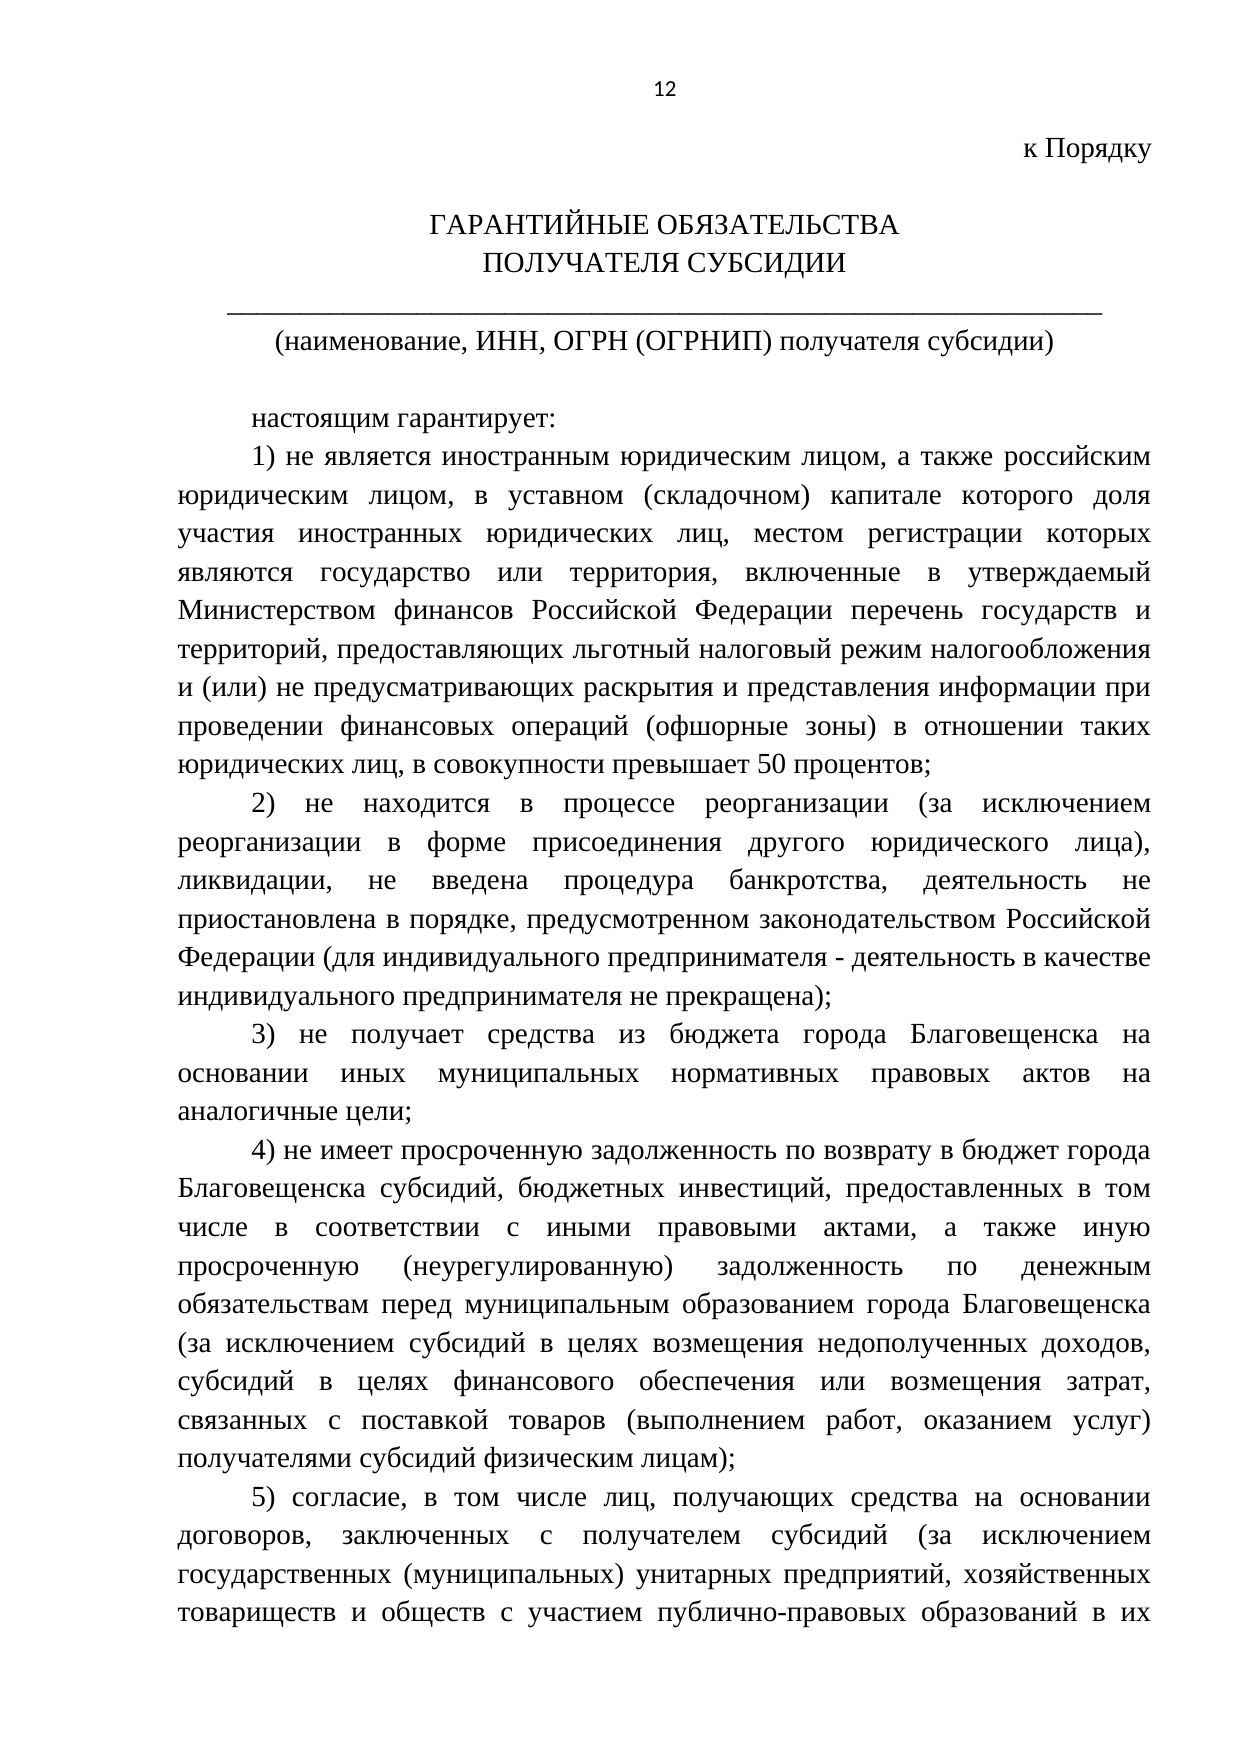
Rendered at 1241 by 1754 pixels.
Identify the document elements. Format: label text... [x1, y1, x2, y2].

text (наименование, ИНН, ОГРН (ОГРНИП) получателя субсидии) [177, 323, 1152, 356]
text 4) не имеет просроченную задолженность по возврату в бюджет города Благовещенска субсидий, бюджетных инвестиций, предоставленных в том числе в соответствии с иными правовыми актами, а также иную просроченную (неурегулированную) задолженность по денежным обязательствам перед муниципальным образованием города Благовещенска (за исключением субсидий в целях возмещения недополученных доходов, субсидий в целях финансового обеспечения или возмещения затрат, связанных с поставкой товаров (выполнением работ, оказанием услуг) получателями субсидий физическим лицам); [177, 1132, 1152, 1474]
text ПОЛУЧАТЕЛЯ СУБСИДИИ [177, 246, 1152, 279]
text ____________________________________________________________ [177, 284, 1152, 318]
text 1) не является иностранным юридическим лицом, а также российским юридическим лицом, в уставном (складочном) капитале которого доля участия иностранных юридических лиц, местом регистрации которых являются государство или территория, включенные в утверждаемый Министерством финансов Российской Федерации перечень государств и территорий, предоставляющих льготный налоговый режим налогообложения и (или) не предусматривающих раскрытия и представления информации при проведении финансовых операций (офшорные зоны) в отношении таких юридических лиц, в совокупности превышает 50 процентов; [177, 438, 1152, 780]
text настоящим гарантирует: [177, 400, 1152, 433]
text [177, 1479, 1152, 1628]
text 3) не получает средства из бюджета города Благовещенска на основании иных муниципальных нормативных правовых актов на аналогичные цели; [177, 1016, 1152, 1127]
text ГАРАНТИЙНЫЕ ОБЯЗАТЕЛЬСТВА [177, 207, 1152, 241]
text 2) не находится в процессе реорганизации (за исключением реорганизации в форме присоединения другого юридического лица), ликвидации, не введена процедура банкротства, деятельность не приостановлена в порядке, предусмотренном законодательством Российской Федерации (для индивидуального предпринимателя - деятельность в качестве индивидуального предпринимателя не прекращена); [177, 785, 1152, 1011]
text к Порядку [177, 130, 1152, 163]
